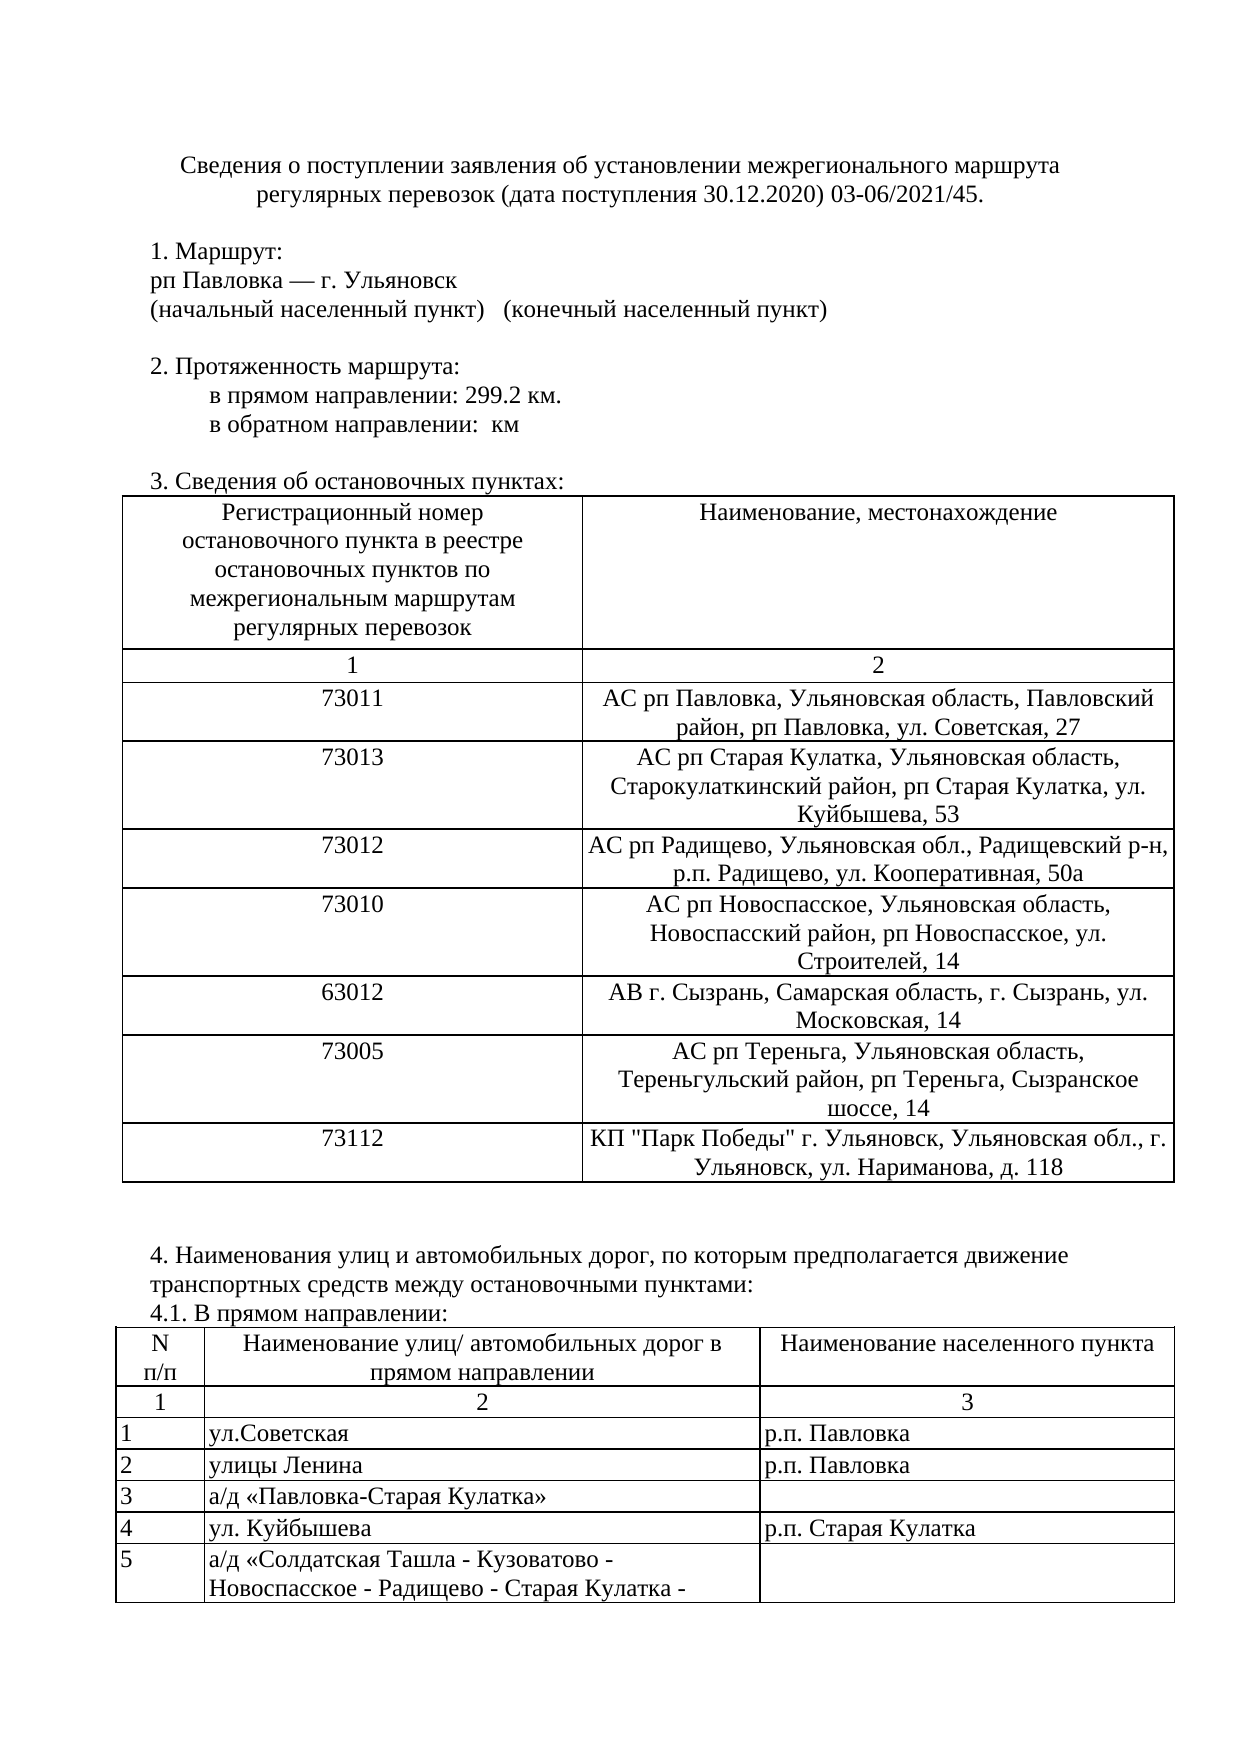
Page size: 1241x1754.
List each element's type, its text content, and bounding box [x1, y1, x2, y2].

table_header N п/п [117, 1328, 204, 1385]
table_cell 2 [583, 650, 1173, 681]
table_cell 73012 [123, 830, 582, 887]
text 1. Маршрут: [150, 236, 1090, 265]
table_cell 73112 [123, 1124, 582, 1181]
table_cell 3 [761, 1387, 1174, 1417]
table_cell 73010 [123, 889, 582, 975]
table_cell 5 [117, 1544, 204, 1602]
table_cell АС рп Радищево, Ульяновская обл., Радищевский р-н, р.п. Радищево, ул. Кооперативная, 50а [583, 830, 1173, 887]
table_cell АС рп Тереньга, Ульяновская область, Тереньгульский район, рп Тереньга, Сызранское шоссе, 14 [583, 1036, 1173, 1122]
table_cell 3 [117, 1481, 204, 1511]
table_cell а/д «Павловка-Старая Кулатка» [205, 1481, 759, 1511]
table_cell [761, 1481, 1174, 1511]
table_cell р.п. Павловка [761, 1450, 1174, 1480]
text (начальный населенный пункт) (конечный населенный пункт) [150, 294, 1090, 322]
table_cell 4 [117, 1513, 204, 1543]
text рп Павловка — г. Ульяновск [150, 265, 1090, 294]
table_cell 73005 [123, 1036, 582, 1122]
table_cell АС рп Старая Кулатка, Ульяновская область, Старокулаткинский район, рп Старая Кулатка, ул. Куйбышева, 53 [583, 742, 1173, 828]
table_cell 1 [123, 650, 582, 681]
table_cell 2 [205, 1387, 759, 1417]
table_cell [761, 1544, 1174, 1602]
table_cell р.п. Старая Кулатка [761, 1513, 1174, 1543]
table_cell 73013 [123, 742, 582, 828]
table_cell улицы Ленина [205, 1450, 759, 1480]
text Сведения о поступлении заявления об установлении межрегионального маршрута регулярных перевозок (дата поступления 30.12.2020) 03-06/2021/45. [150, 150, 1090, 207]
table_cell АС рп Павловка, Ульяновская область, Павловский район, рп Павловка, ул. Советская, 27 [583, 683, 1173, 740]
table_cell 2 [117, 1450, 204, 1480]
text 4. Наименования улиц и автомобильных дорог, по которым предполагается движение транспортных средств между остановочными пунктами: [150, 1240, 1090, 1298]
table_cell КП "Парк Победы" г. Ульяновск, Ульяновская обл., г. Ульяновск, ул. Нариманова, д. 118 [583, 1124, 1173, 1181]
table_cell 1 [117, 1418, 204, 1448]
table_cell 73011 [123, 683, 582, 740]
table_header Регистрационный номер остановочного пункта в реестре остановочных пунктов по межрегиональным маршрутам регулярных перевозок [123, 497, 582, 648]
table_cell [205, 1544, 759, 1602]
text в обратном направлении: км [150, 409, 1090, 437]
table_cell ул.Советская [205, 1418, 759, 1448]
text 3. Сведения об остановочных пунктах: [150, 466, 1090, 495]
table_cell 63012 [123, 977, 582, 1034]
table_cell АС рп Новоспасское, Ульяновская область, Новоспасский район, рп Новоспасское, ул. Строителей, 14 [583, 889, 1173, 975]
table_cell р.п. Павловка [761, 1418, 1174, 1448]
table_cell 1 [117, 1387, 204, 1417]
table_cell ул. Куйбышева [205, 1513, 759, 1543]
table_header Наименование населенного пункта [761, 1328, 1174, 1385]
table_header Наименование, местонахождение [583, 497, 1173, 648]
table_cell АВ г. Сызрань, Самарская область, г. Сызрань, ул. Московская, 14 [583, 977, 1173, 1034]
text в прямом направлении: 299.2 км. [150, 380, 1090, 409]
text 4.1. В прямом направлении: [150, 1298, 1090, 1326]
table_header Наименование улиц/ автомобильных дорог в прямом направлении [205, 1328, 759, 1385]
text 2. Протяженность маршрута: [150, 351, 1090, 380]
